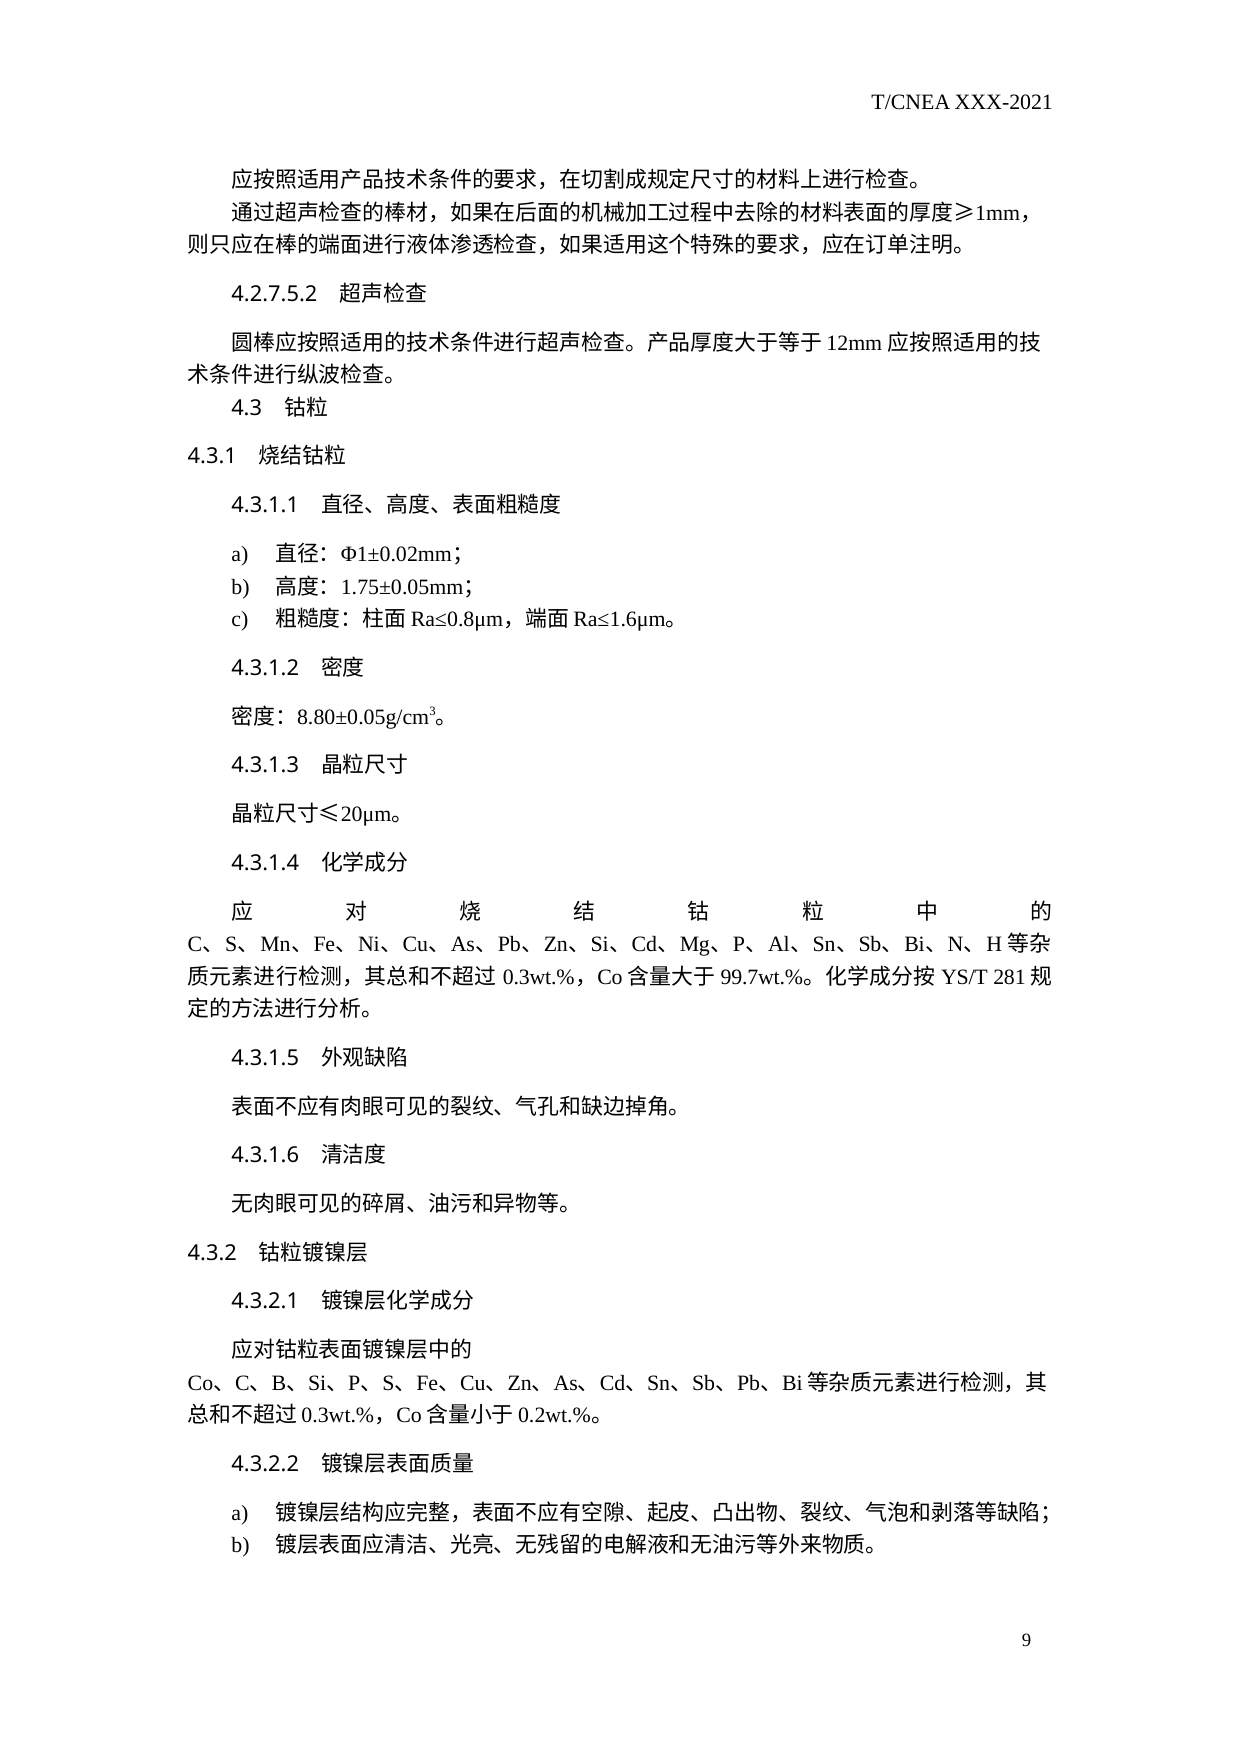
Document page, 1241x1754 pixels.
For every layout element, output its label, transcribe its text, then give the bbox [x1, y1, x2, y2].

text 镀镍层表面质量 [187, 1446, 1053, 1478]
text 密度 [187, 649, 1053, 682]
list 镀层表面应清洁、光亮、无残留的电解液和无油污等外来物质。 [231, 1527, 1053, 1559]
text 钴粒 [187, 389, 1053, 422]
text 烧结钴粒 [187, 438, 1053, 471]
list 直径：Φ1±0.02mm； [231, 536, 1053, 568]
text 钴粒镀镍层 [187, 1234, 1053, 1267]
text 镀镍层化学成分 [187, 1283, 1053, 1316]
list 高度：1.75±0.05mm； [231, 568, 1053, 601]
text 外观缺陷 [187, 1039, 1053, 1072]
text 密度：8.80±0.05g/cm3。 [187, 698, 1053, 731]
text 无肉眼可见的碎屑、油污和异物等。 [187, 1186, 1053, 1218]
text 应按照适用产品技术条件的要求，在切割成规定尺寸的材料上进行检查。 [187, 162, 1053, 194]
text 清洁度 [187, 1137, 1053, 1169]
text 晶粒尺寸≤20μm。 [187, 796, 1053, 828]
list 镀镍层结构应完整，表面不应有空隙、起皮、凸出物、裂纹、气泡和剥落等缺陷； [231, 1494, 1053, 1527]
text 直径、高度、表面粗糙度 [187, 487, 1053, 519]
text 表面不应有肉眼可见的裂纹、气孔和缺边掉角。 [187, 1088, 1053, 1121]
text 超声检查 [187, 276, 1053, 308]
list 粗糙度：柱面Ra≤0.8μm，端面Ra≤1.6μm。 [231, 601, 1053, 633]
text 通过超声检查的棒材，如果在后面的机械加工过程中去除的材料表面的厚度≥1mm，则只应在棒的端面进行液体渗透检查，如果适用这个特殊的要求，应在订单注明。 [187, 194, 1053, 259]
text 圆棒应按照适用的技术条件进行超声检查。产品厚度大于等于12mm 应按照适用的技术条件进行纵波检查。 [187, 324, 1053, 389]
text 晶粒尺寸 [187, 747, 1053, 779]
text 应对钴粒表面镀镍层中的Co、C、B、Si、P、S、Fe、Cu、Zn、As、Cd、Sn、Sb、Pb、Bi等杂质元素进行检测，其总和不超过0.3wt.%，Co含量小于0.2wt.%。 [187, 1332, 1053, 1429]
text 应对烧结钴粒中的C、S、Mn、Fe、Ni、Cu、As、Pb、Zn、Si、Cd、Mg、P、Al、Sn、Sb、Bi、N、H等杂质元素进行检测，其总和不超过0.3wt.%，Co含量大于99.7wt.%。化学成分按YS/T 281规定的方法进行分析。 [187, 893, 1053, 1023]
text 化学成分 [187, 844, 1053, 877]
